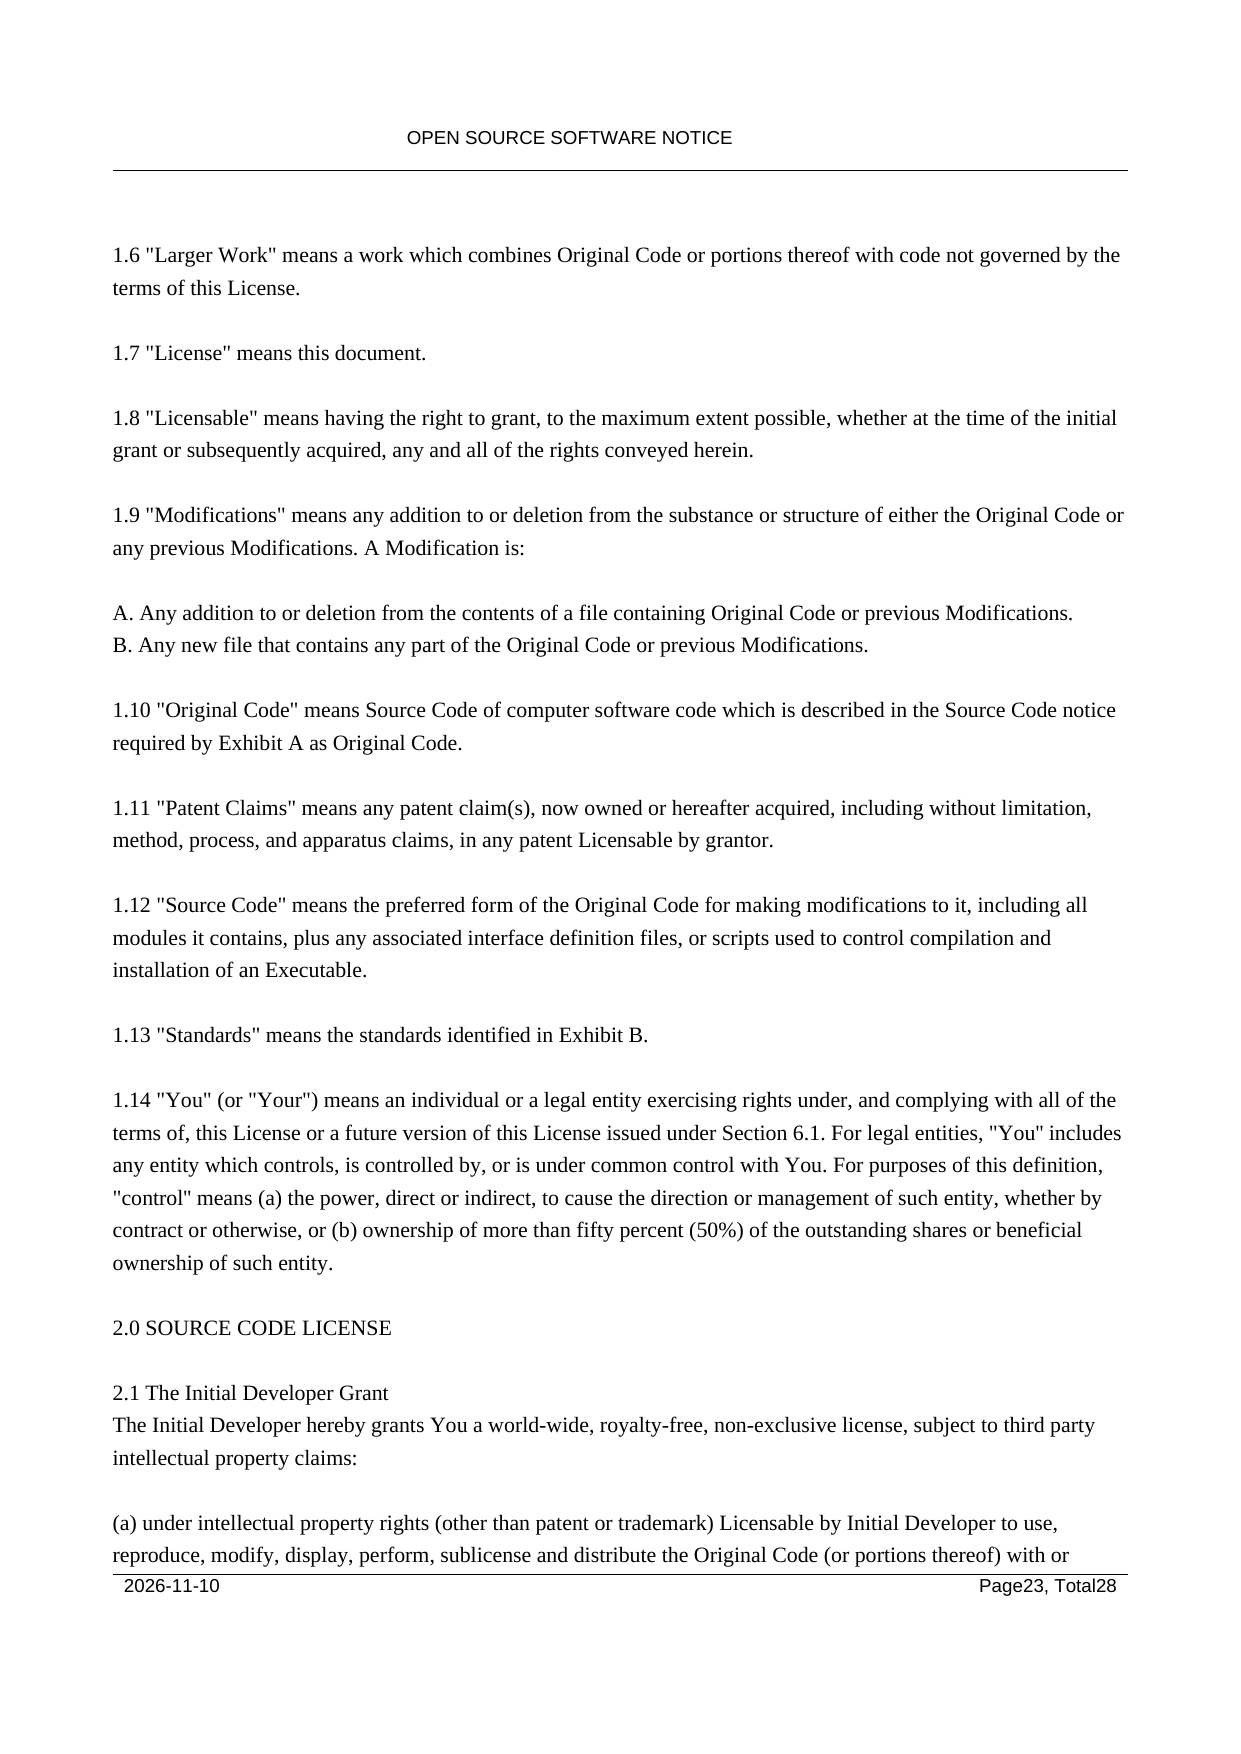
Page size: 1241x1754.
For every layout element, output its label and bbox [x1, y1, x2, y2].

text [112, 206, 1128, 1571]
